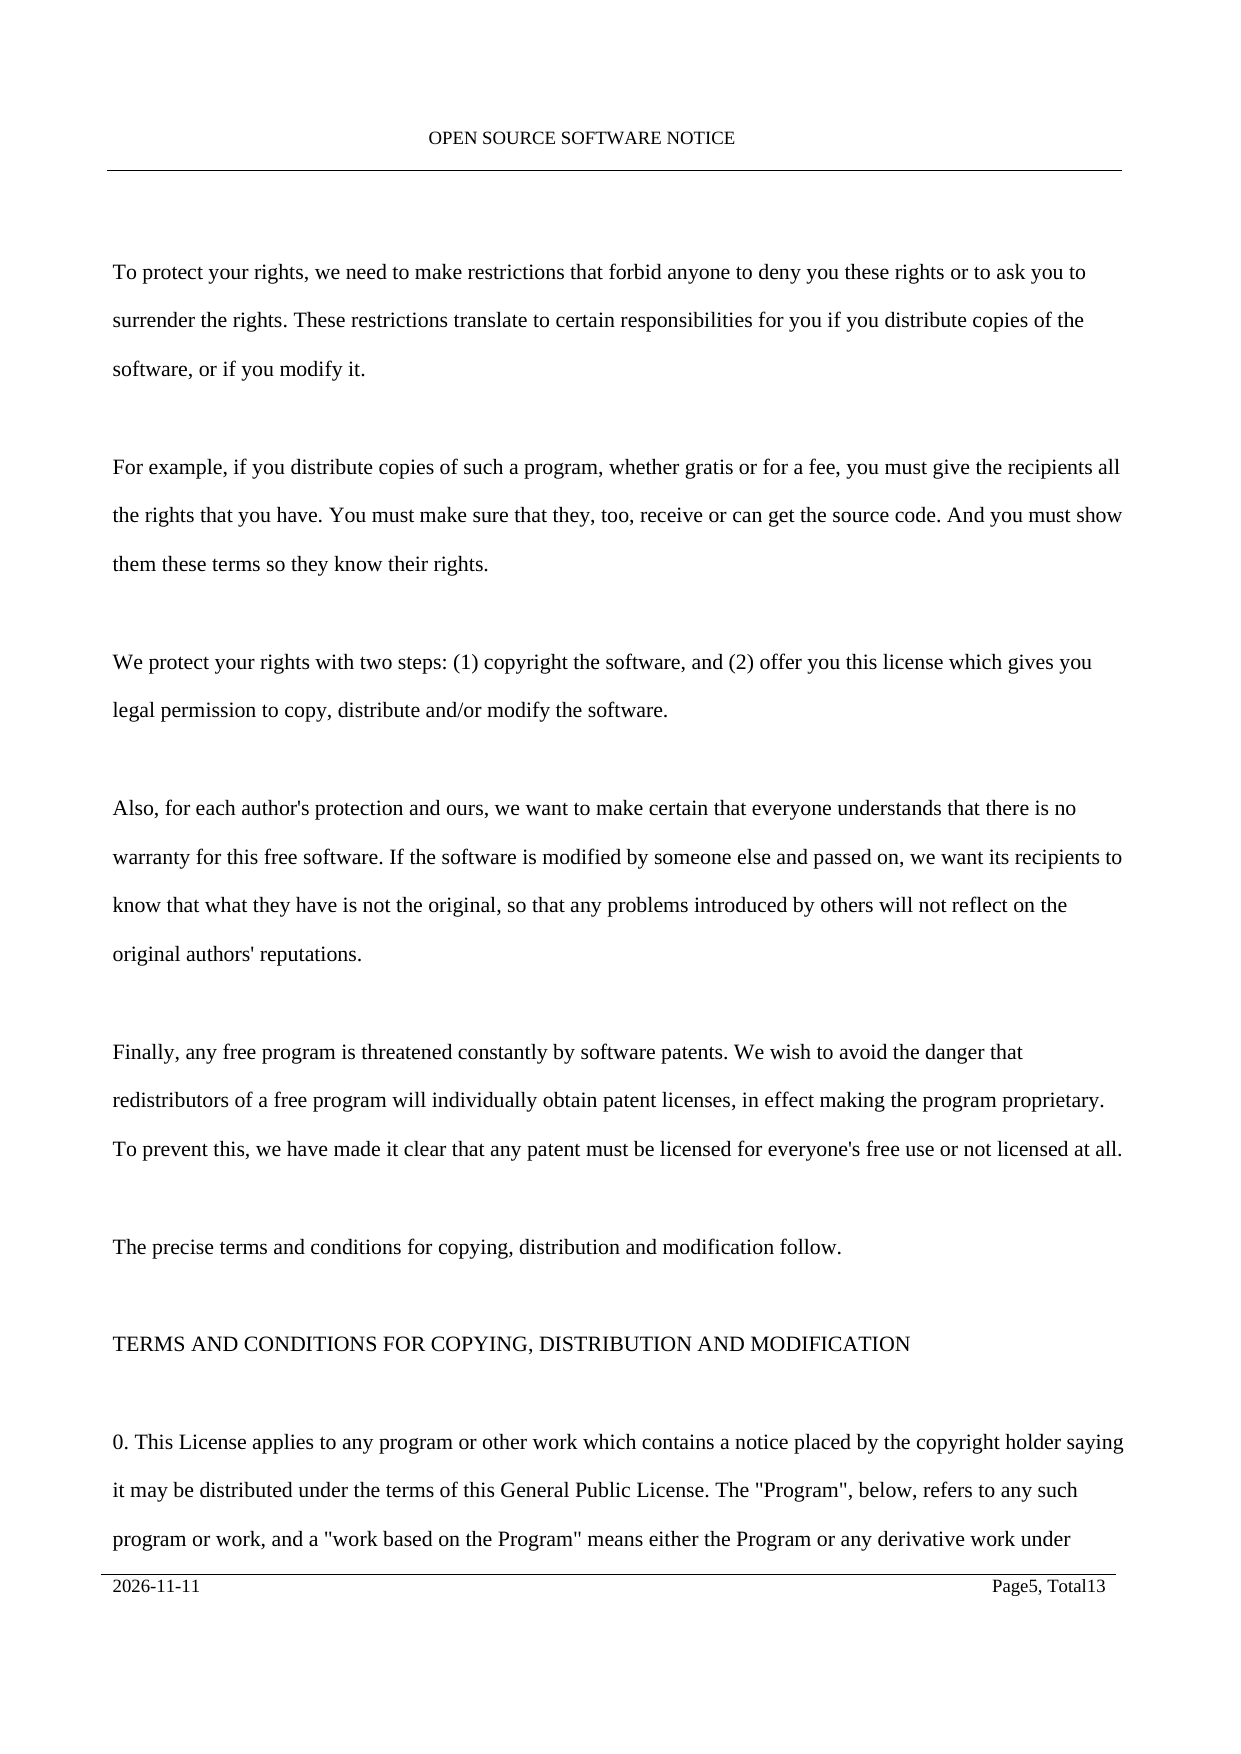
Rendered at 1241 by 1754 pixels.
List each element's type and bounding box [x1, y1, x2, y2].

text [112, 206, 1128, 1555]
